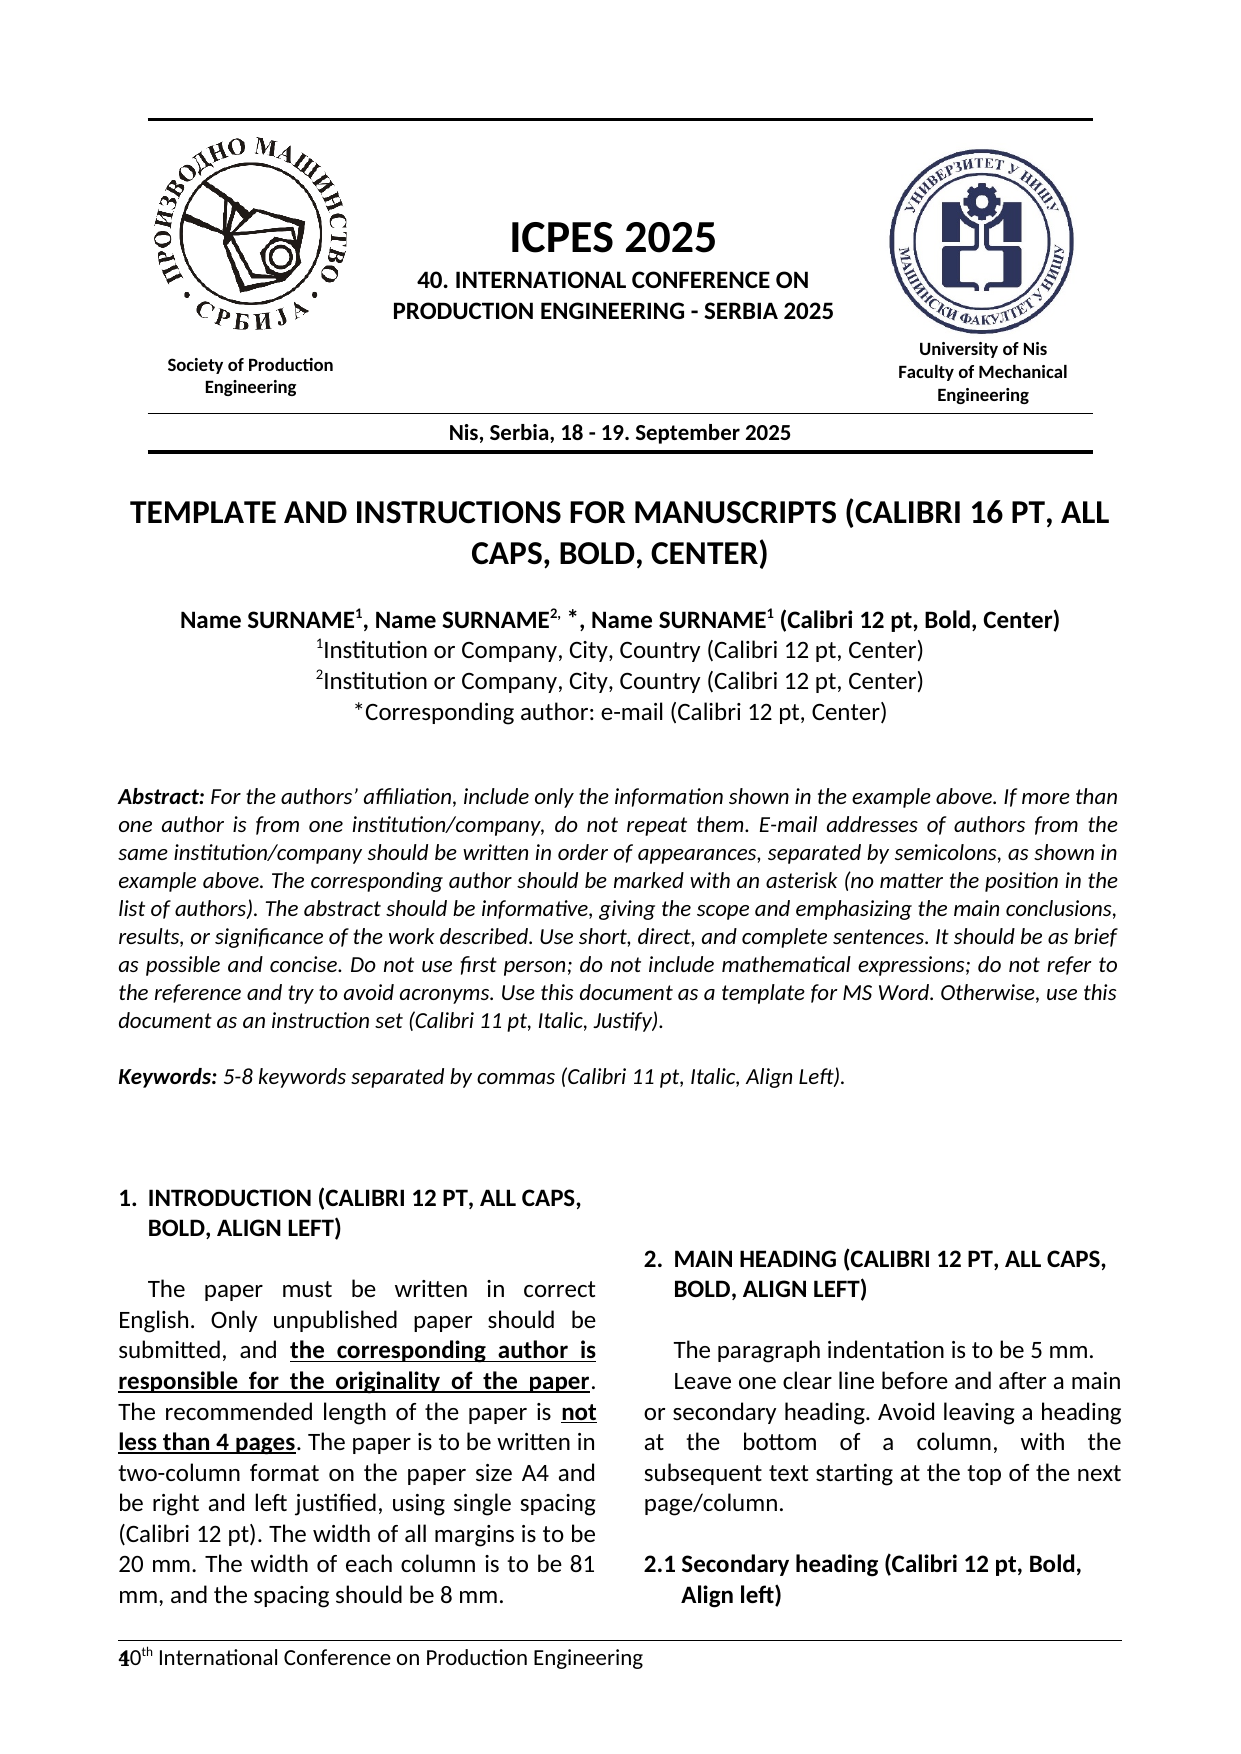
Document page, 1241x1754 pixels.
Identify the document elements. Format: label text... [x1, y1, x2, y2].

table_header ICPES 2025 40. INTERNATIONAL CONFERENCE ON PRODUCTION ENGINEERING - SERBIA 2025 [353, 121, 873, 412]
text Leave one clear line before and after a main or secondary heading. Avoid leaving a heading at the bottom of a column, with the subsequent text starting at the top of the next page/column. [644, 1365, 1122, 1518]
picture [879, 142, 1087, 338]
text Keywords: 5-8 keywords separated by commas (Calibri 11 pt, Italic, Align Left). [118, 1062, 1122, 1091]
table_header Society of Production Engineering [148, 121, 353, 412]
table_header University of Nis Faculty of Mechanical Engineering [873, 121, 1093, 412]
title Template and Instructions for Manuscripts (calibri 16 PT, All Caps, BOLD, Center) [118, 491, 1122, 572]
text 1Institution or Company, City, Country (Calibri 12 pt, Center) [118, 635, 1122, 665]
text *Corresponding author: e-mail (Calibri 12 pt, Center) [118, 696, 1122, 726]
subtitle Secondary heading (Calibri 12 pt, Bold, Align left) [644, 1548, 1122, 1609]
picture [154, 137, 347, 330]
text Name Surname1, Name Surname2, *, Name Surname1 (Calibri 12 pt, Bold, Center) [118, 603, 1122, 635]
text The paper must be written in correct English. Only unpublished paper should be submitted, and the corresponding author is responsible for the originality of the paper. The recommended length of the paper is not less than 4 pages. The paper is to be written in two-column format on the paper size A4 and be right and left justified, using single spacing (Calibri 12 pt). The width of all margins is to be 20 mm. The width of each column is to be 81 mm, and the spacing should be 8 mm. [118, 1274, 596, 1609]
text 2Institution or Company, City, Country (Calibri 12 pt, Center) [118, 665, 1122, 696]
text The paragraph indentation is to be 5 mm. [644, 1335, 1122, 1365]
text INTRODUCTION (calibri 12 pt, all caps, bold, Align left) [118, 1182, 596, 1243]
text Abstract: For the authors’ affiliation, include only the information shown in the example above. If more than one author is from one institution/company, do not repeat them. E-mail addresses of authors from the same institution/company should be written in order of appearances, separated by semicolons, as shown in example above. The corresponding author should be marked with an asterisk (no matter the position in the list of authors). The abstract should be informative, giving the scope and emphasizing the main conclusions, results, or significance of the work described. Use short, direct, and complete sentences. It should be as brief as possible and concise. Do not use first person; do not include mathematical expressions; do not refer to the reference and try to avoid acronyms. Use this document as a template for MS Word. Otherwise, use this document as an instruction set (Calibri 11 pt, Italic, Justify). [118, 782, 1122, 1034]
table_cell Nis, Serbia, 18 - 19. September 2025 [148, 414, 1093, 450]
text MAIN HEADING (calibri 12 pt, all caps, bold, Align left) [644, 1243, 1122, 1304]
